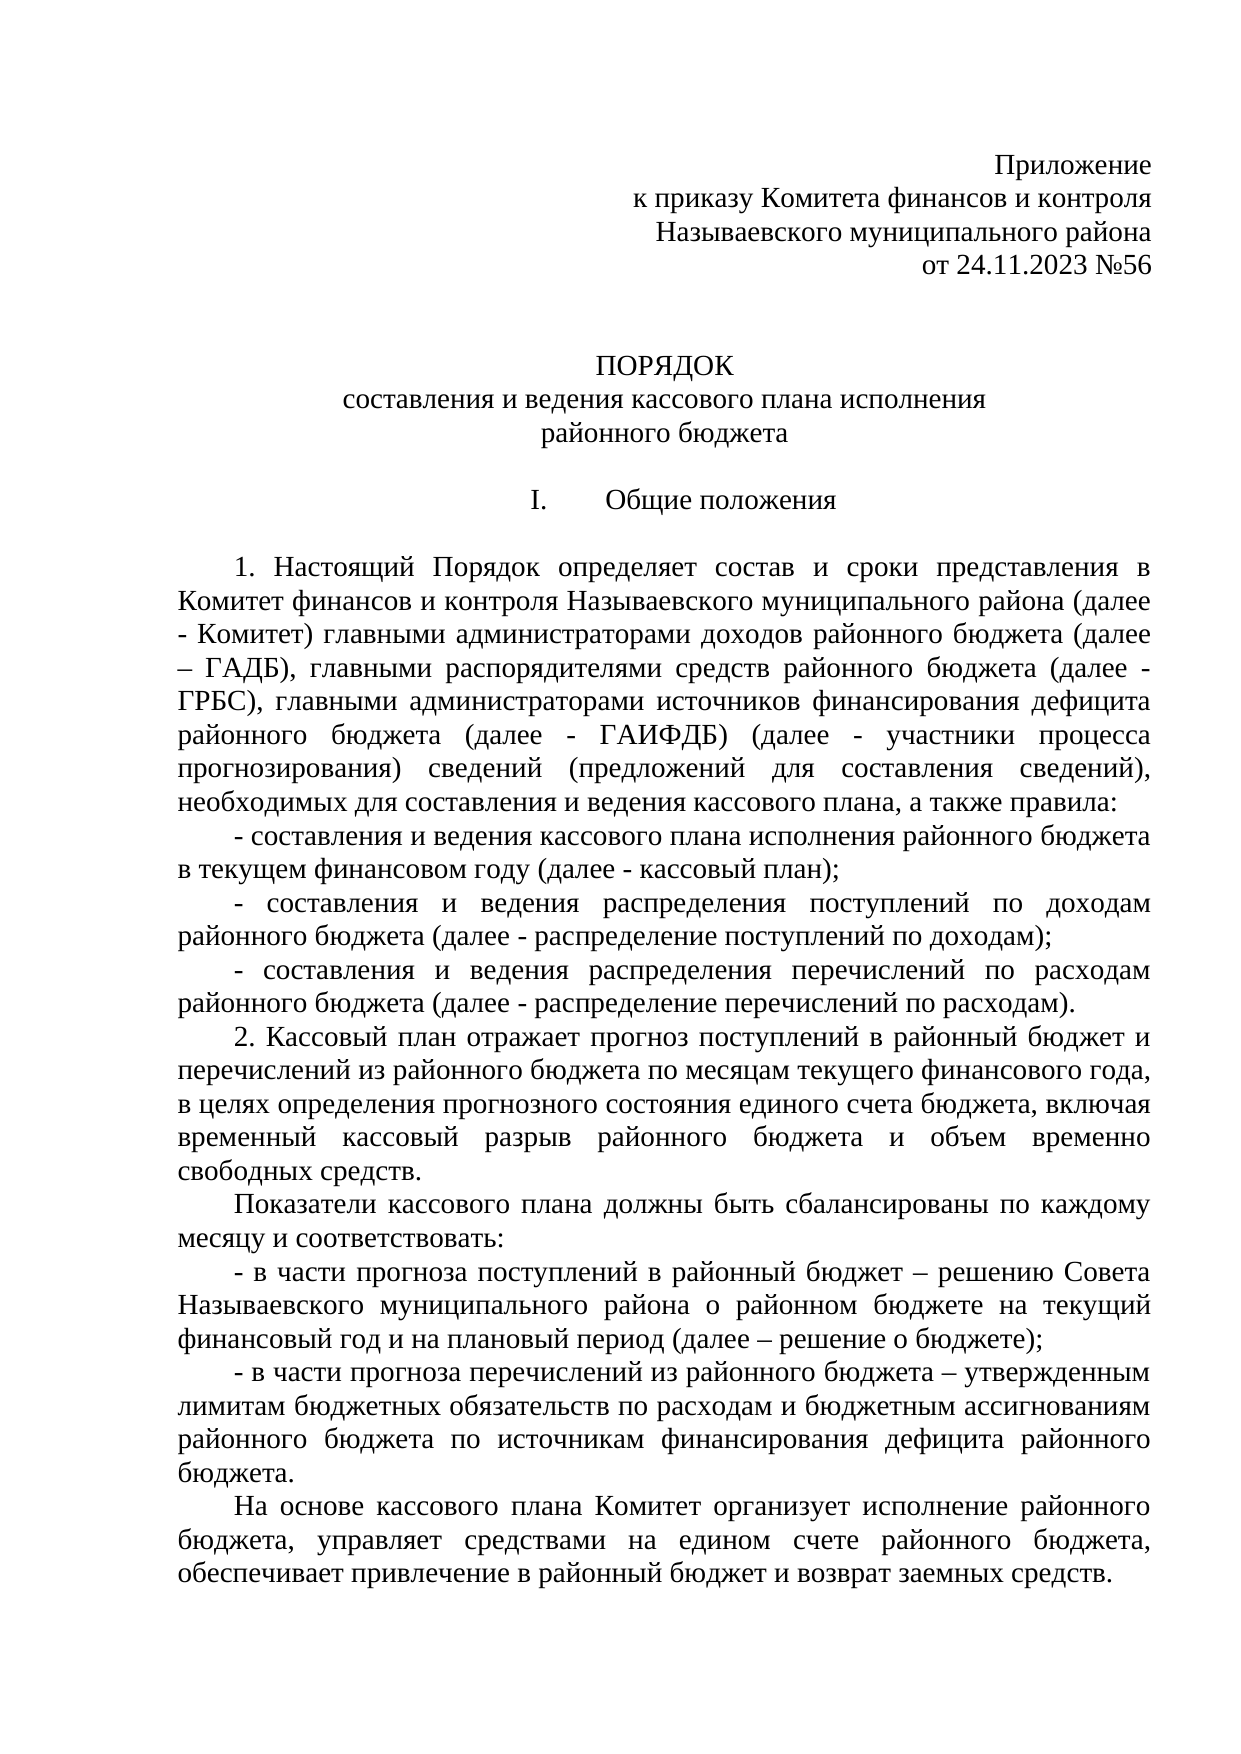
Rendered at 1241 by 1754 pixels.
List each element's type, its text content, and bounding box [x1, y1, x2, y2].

text Называевского муниципального района [177, 214, 1152, 247]
text - составления и ведения распределения перечислений по расходам районного бюджета (далее - распределение перечислений по расходам). [177, 952, 1152, 1019]
list Общие положения [215, 482, 1152, 516]
text - в части прогноза перечислений из районного бюджета – утвержденным лимитам бюджетных обязательств по расходам и бюджетным ассигнованиям районного бюджета по источникам финансирования дефицита районного бюджета. [177, 1354, 1152, 1488]
text На основе кассового плана Комитет организует исполнение районного бюджета, управляет средствами на едином счете районного бюджета, обеспечивает привлечение в районный бюджет и возврат заемных средств. [177, 1488, 1152, 1589]
text - составления и ведения кассового плана исполнения районного бюджета в текущем финансовом году (далее - кассовый план); [177, 818, 1152, 885]
text 2. Кассовый план отражает прогноз поступлений в районный бюджет и перечислений из районного бюджета по месяцам текущего финансового года, в целях определения прогнозного состояния единого счета бюджета, включая временный кассовый разрыв районного бюджета и объем временно свободных средств. [177, 1019, 1152, 1187]
text 1. Настоящий Порядок определяет состав и сроки представления в Комитет финансов и контроля Называевского муниципального района (далее - Комитет) главными администраторами доходов районного бюджета (далее – ГАДБ), главными распорядителями средств районного бюджета (далее - ГРБС), главными администраторами источников финансирования дефицита районного бюджета (далее - ГАИФДБ) (далее - участники процесса прогнозирования) сведений (предложений для составления сведений), необходимых для составления и ведения кассового плана, а также правила: [177, 549, 1152, 818]
title ПОРЯДОК [177, 348, 1152, 382]
title составления и ведения кассового плана исполнения [177, 382, 1152, 415]
title районного бюджета [177, 415, 1152, 449]
text Приложение [177, 147, 1152, 180]
text - в части прогноза поступлений в районный бюджет – решению Совета Называевского муниципального района о районном бюджете на текущий финансовый год и на плановый период (далее – решение о бюджете); [177, 1254, 1152, 1354]
text от 24.11.2023 №56 [177, 247, 1152, 281]
text Показатели кассового плана должны быть сбалансированы по каждому месяцу и соответствовать: [177, 1187, 1152, 1254]
text - составления и ведения распределения поступлений по доходам районного бюджета (далее - распределение поступлений по доходам); [177, 885, 1152, 952]
text к приказу Комитета финансов и контроля [177, 180, 1152, 214]
